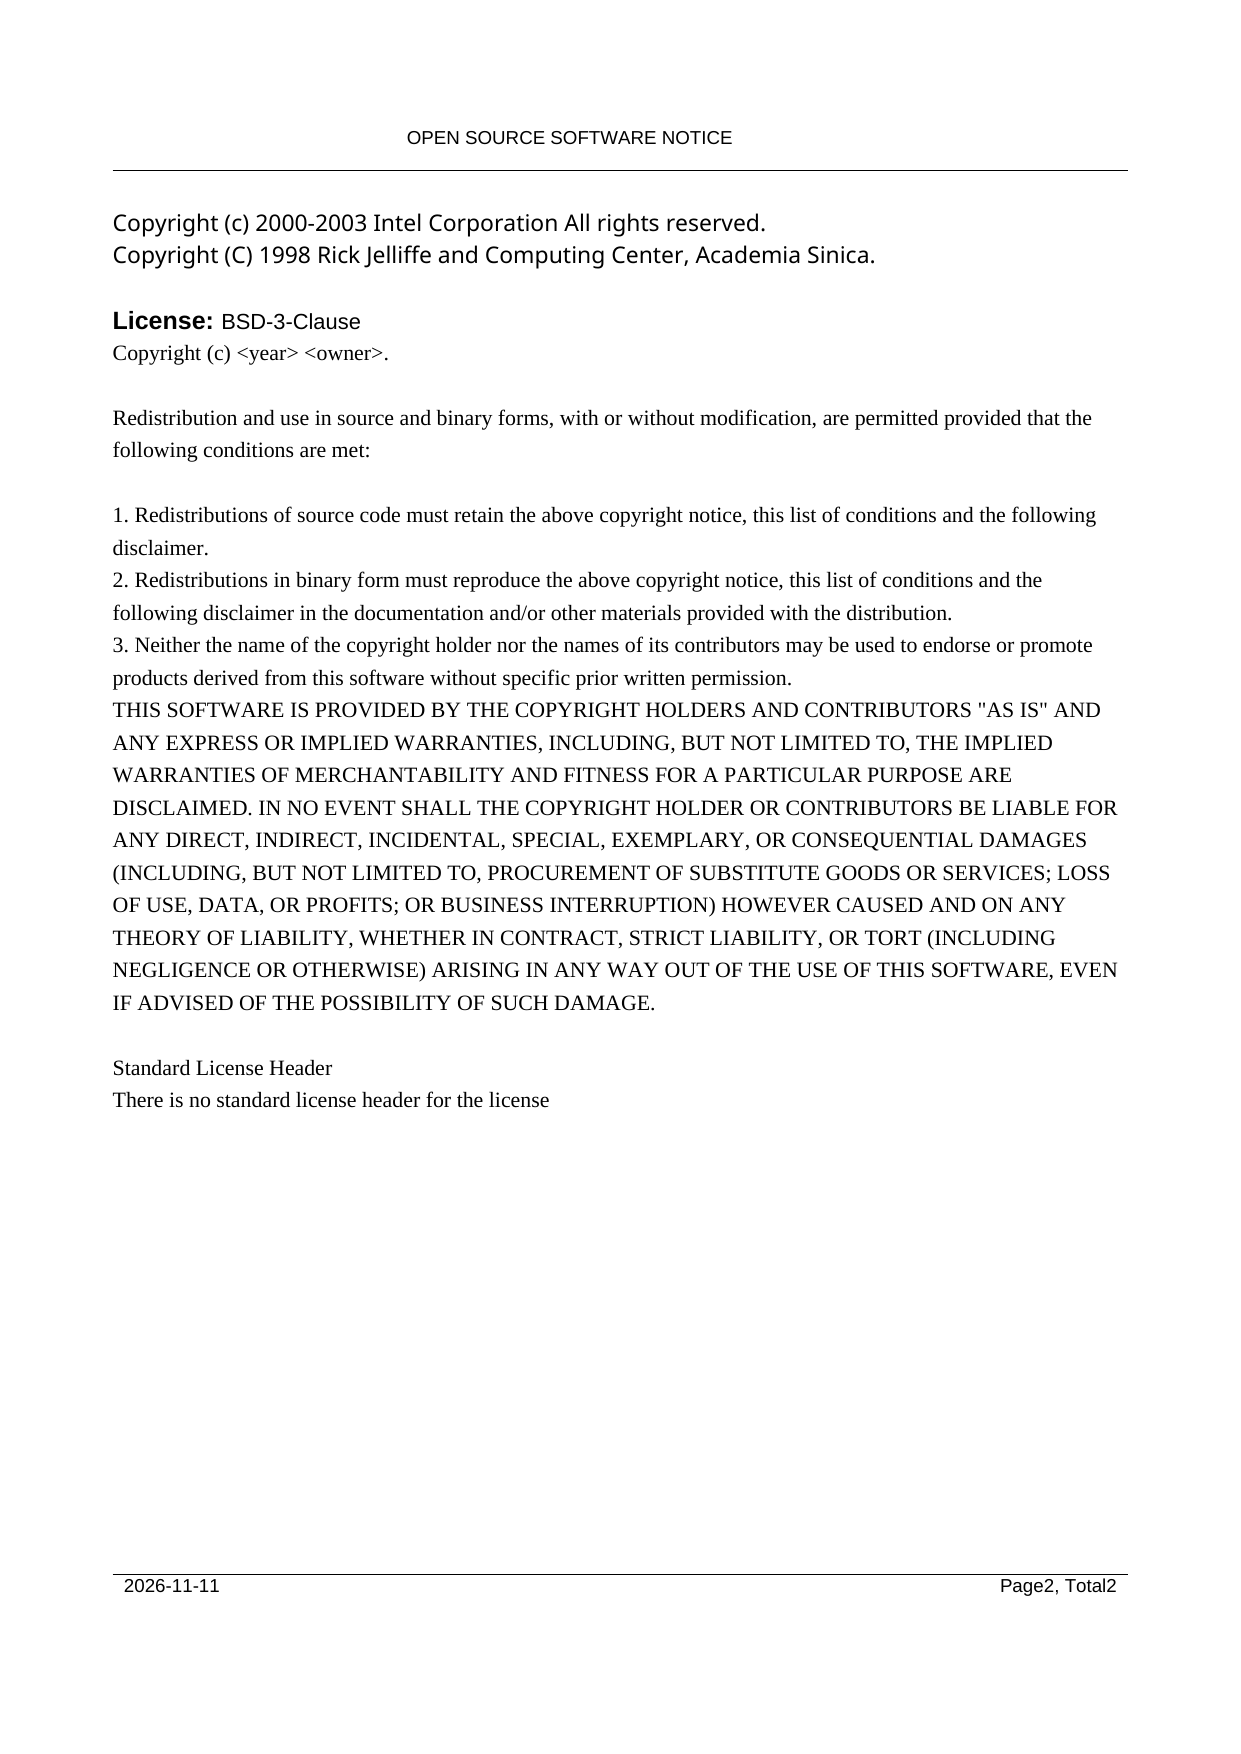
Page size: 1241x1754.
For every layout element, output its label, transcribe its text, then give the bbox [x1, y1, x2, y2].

text License: BSD-3-Clause [112, 304, 1128, 336]
text Copyright (c) <year> <owner>. Redistribution and use in source and binary forms, with or without modification, are permitted provided that the following conditions are met: 1. Redistributions of source code must retain the above copyright notice, this list of conditions and the following disclaimer. 2. Redistributions in binary form must reproduce the above copyright notice, this list of conditions and the following disclaimer in the documentation and/or other materials provided with the distribution. 3. Neither the name of the copyright holder nor the names of its contributors may be used to endorse or promote products derived from this software without specific prior written permission. THIS SOFTWARE IS PROVIDED BY THE COPYRIGHT HOLDERS AND CONTRIBUTORS "AS IS" AND ANY EXPRESS OR IMPLIED WARRANTIES, INCLUDING, BUT NOT LIMITED TO, THE IMPLIED WARRANTIES OF MERCHANTABILITY AND FITNESS FOR A PARTICULAR PURPOSE ARE DISCLAIMED. IN NO EVENT SHALL THE COPYRIGHT HOLDER OR CONTRIBUTORS BE LIABLE FOR ANY DIRECT, INDIRECT, INCIDENTAL, SPECIAL, EXEMPLARY, OR CONSEQUENTIAL DAMAGES (INCLUDING, BUT NOT LIMITED TO, PROCUREMENT OF SUBSTITUTE GOODS OR SERVICES; LOSS OF USE, DATA, OR PROFITS; OR BUSINESS INTERRUPTION) HOWEVER CAUSED AND ON ANY THEORY OF LIABILITY, WHETHER IN CONTRACT, STRICT LIABILITY, OR TORT (INCLUDING NEGLIGENCE OR OTHERWISE) ARISING IN ANY WAY OUT OF THE USE OF THIS SOFTWARE, EVEN IF ADVISED OF THE POSSIBILITY OF SUCH DAMAGE. Standard License Header There is no standard license header for the license [112, 336, 1128, 1116]
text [112, 206, 1128, 304]
